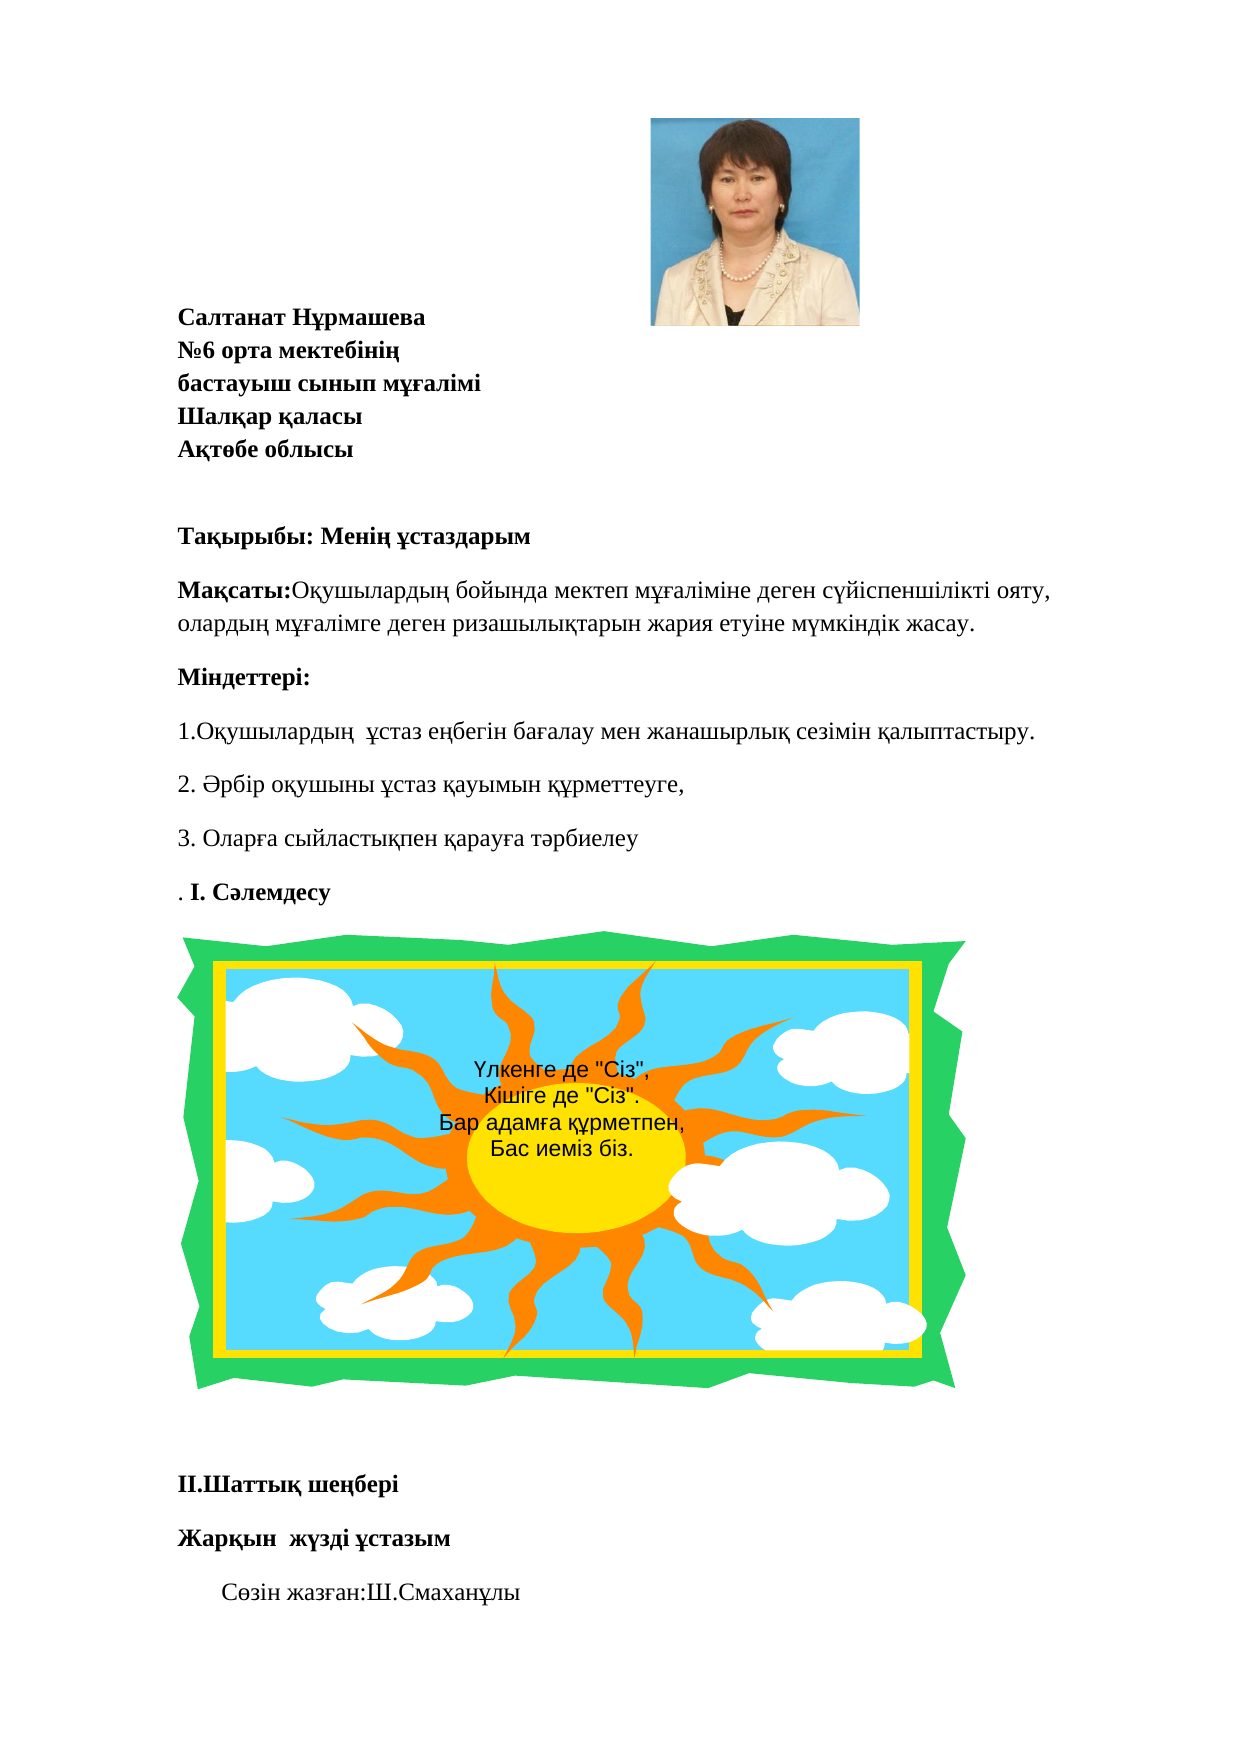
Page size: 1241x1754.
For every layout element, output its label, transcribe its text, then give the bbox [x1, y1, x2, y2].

text Сөзін жазған:Ш.Смаханұлы [177, 1577, 1152, 1606]
text Ақтөбе облысы [177, 434, 1152, 463]
text . І. Сәлемдесу [177, 877, 1152, 906]
text ІІ.Шаттық шеңбері [177, 1469, 1152, 1498]
text Жарқын жүзді ұстазым [177, 1523, 1152, 1552]
text №6 орта мектебінің [177, 335, 1152, 364]
text Шалқар қаласы [177, 401, 1152, 430]
text 1.Оқушылардың ұстаз еңбегін бағалау мен жанашырлық сезімін қалыптастыру. [177, 716, 1152, 744]
text Салтанат Нұрмашева [177, 118, 1152, 331]
picture [650, 118, 860, 326]
text 3. Оларға сыйластықпен қарауға тәрбиелеу [177, 823, 1152, 852]
text Тақырыбы: Менің ұстаздарым [177, 521, 1152, 550]
text 2. Әрбір оқушыны ұстаз қауымын құрметтеуге, [177, 769, 1152, 798]
text Міндеттері: [177, 662, 1152, 691]
text Мақсаты:Оқушылардың бойында мектеп мұғаліміне деген сүйіспеншілікті ояту, олардың мұғалімге деген ризашылықтарын жария етуіне мүмкіндік жасау. [177, 575, 1152, 637]
text бастауыш сынып мұғалімі [177, 368, 1152, 397]
